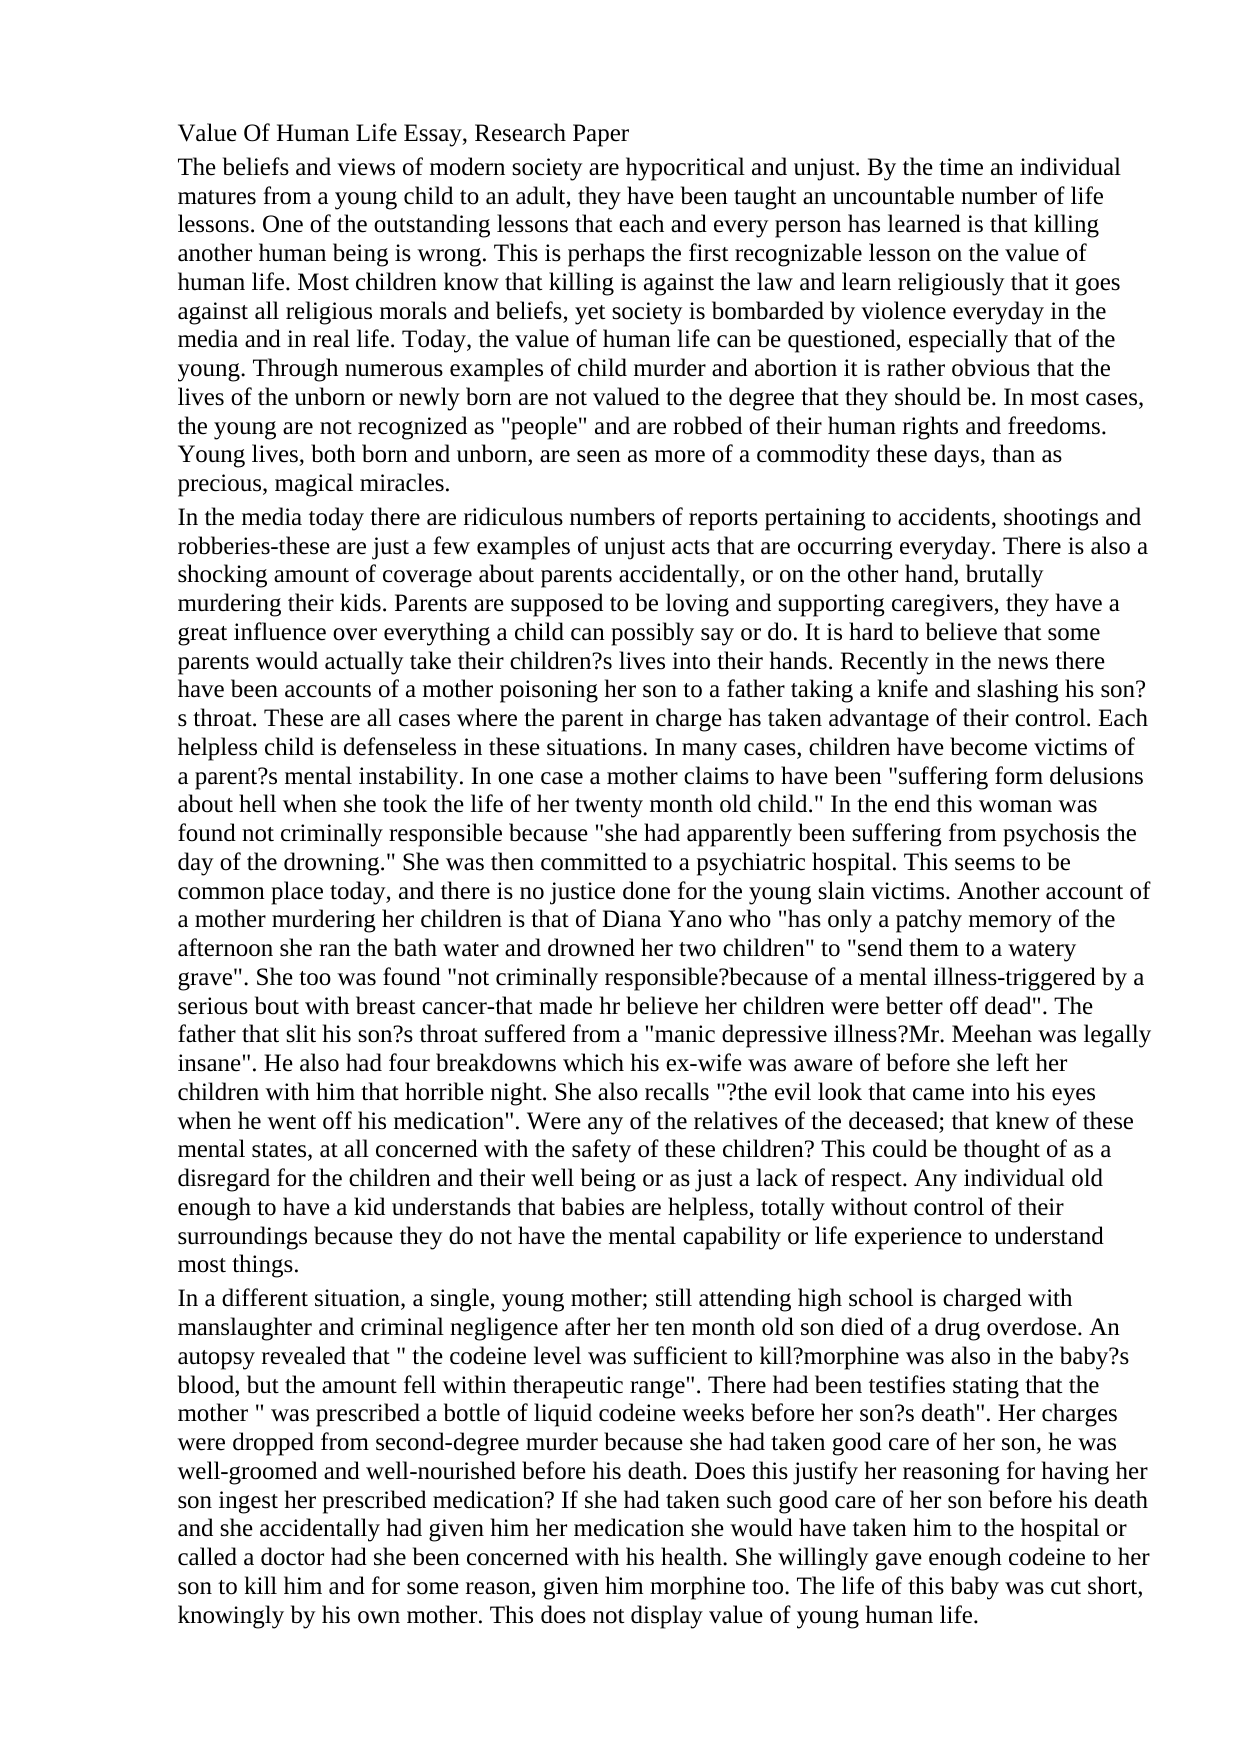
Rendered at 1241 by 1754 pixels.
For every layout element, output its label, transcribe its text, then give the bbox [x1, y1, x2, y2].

text The beliefs and views of modern society are hypocritical and unjust. By the time an individual matures from a young child to an adult, they have been taught an uncountable number of life lessons. One of the outstanding lessons that each and every person has learned is that killing another human being is wrong. This is perhaps the first recognizable lesson on the value of human life. Most children know that killing is against the law and learn religiously that it goes against all religious morals and beliefs, yet society is bombarded by violence everyday in the media and in real life. Today, the value of human life can be questioned, especially that of the young. Through numerous examples of child murder and abortion it is rather obvious that the lives of the unborn or newly born are not valued to the degree that they should be. In most cases, the young are not recognized as "people" and are robbed of their human rights and freedoms. Young lives, both born and unborn, are seen as more of a commodity these days, than as precious, magical miracles. [177, 152, 1152, 497]
text In the media today there are ridiculous numbers of reports pertaining to accidents, shootings and robberies-these are just a few examples of unjust acts that are occurring everyday. There is also a shocking amount of coverage about parents accidentally, or on the other hand, brutally murdering their kids. Parents are supposed to be loving and supporting caregivers, they have a great influence over everything a child can possibly say or do. It is hard to believe that some parents would actually take their children?s lives into their hands. Recently in the news there have been accounts of a mother poisoning her son to a father taking a knife and slashing his son?s throat. These are all cases where the parent in charge has taken advantage of their control. Each helpless child is defenseless in these situations. In many cases, children have become victims of a parent?s mental instability. In one case a mother claims to have been "suffering form delusions about hell when she took the life of her twenty month old child." In the end this woman was found not criminally responsible because "she had apparently been suffering from psychosis the day of the drowning." She was then committed to a psychiatric hospital. This seems to be common place today, and there is no justice done for the young slain victims. Another account of a mother murdering her children is that of Diana Yano who "has only a patchy memory of the afternoon she ran the bath water and drowned her two children" to "send them to a watery grave". She too was found "not criminally responsible?because of a mental illness-triggered by a serious bout with breast cancer-that made hr believe her children were better off dead". The father that slit his son?s throat suffered from a "manic depressive illness?Mr. Meehan was legally insane". He also had four breakdowns which his ex-wife was aware of before she left her children with him that horrible night. She also recalls "?the evil look that came into his eyes when he went off his medication". Were any of the relatives of the deceased; that knew of these mental states, at all concerned with the safety of these children? This could be thought of as a disregard for the children and their well being or as just a lack of respect. Any individual old enough to have a kid understands that babies are helpless, totally without control of their surroundings because they do not have the mental capability or life experience to understand most things. [177, 502, 1152, 1278]
text Value Of Human Life Essay, Research Paper [177, 118, 1152, 147]
text In a different situation, a single, young mother; still attending high school is charged with manslaughter and criminal negligence after her ten month old son died of a drug overdose. An autopsy revealed that " the codeine level was sufficient to kill?morphine was also in the baby?s blood, but the amount fell within therapeutic range". There had been testifies stating that the mother " was prescribed a bottle of liquid codeine weeks before her son?s death". Her charges were dropped from second-degree murder because she had taken good care of her son, he was well-groomed and well-nourished before his death. Does this justify her reasoning for having her son ingest her prescribed medication? If she had taken such good care of her son before his death and she accidentally had given him her medication she would have taken him to the hospital or called a doctor had she been concerned with his health. She willingly gave enough codeine to her son to kill him and for some reason, given him morphine too. The life of this baby was cut short, knowingly by his own mother. This does not display value of young human life. [177, 1283, 1152, 1628]
